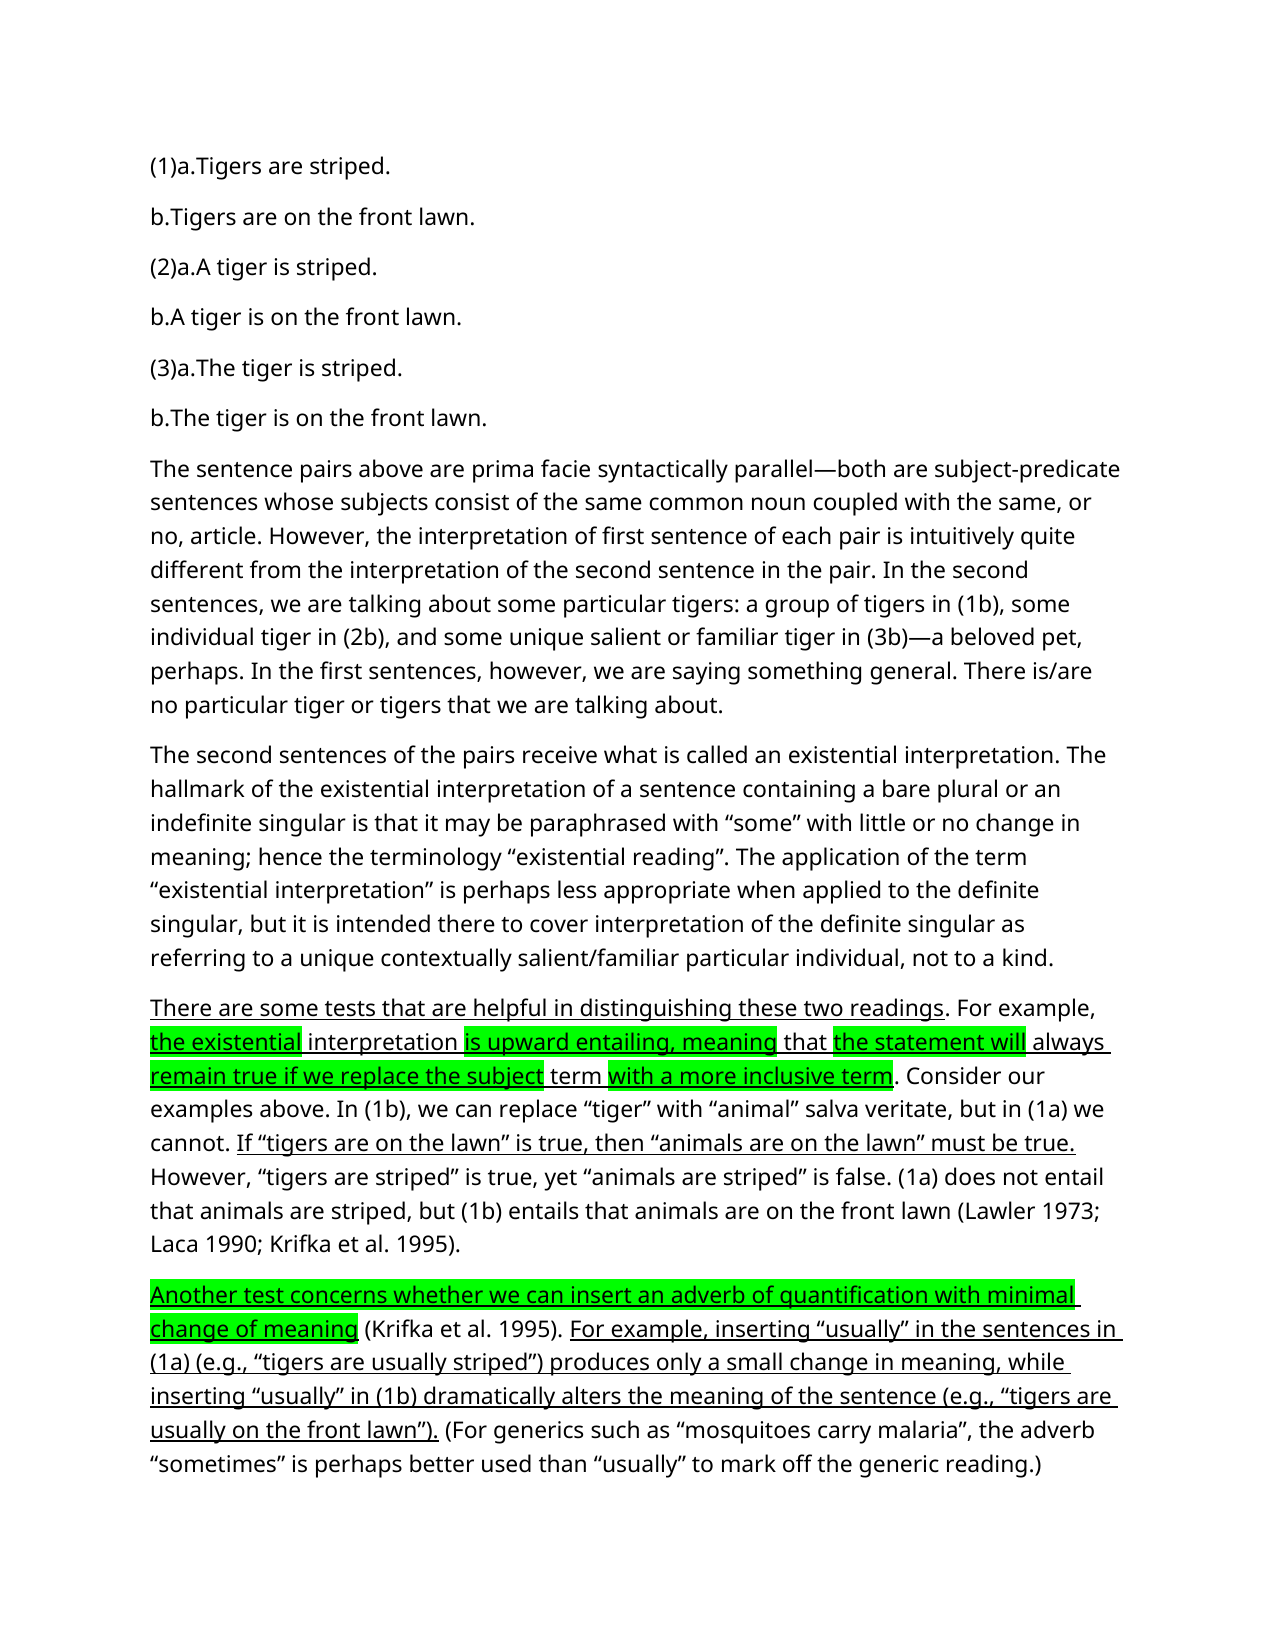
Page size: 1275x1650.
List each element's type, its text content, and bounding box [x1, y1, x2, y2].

text There are some tests that are helpful in distinguishing these two readings. For example, the existential interpretation is upward entailing, meaning that the statement will always remain true if we replace the subject term with a more inclusive term. Consider our examples above. In (1b), we can replace “tiger” with “animal” salva veritate, but in (1a) we cannot. If “tigers are on the lawn” is true, then “animals are on the lawn” must be true. However, “tigers are striped” is true, yet “animals are striped” is false. (1a) does not entail that animals are striped, but (1b) entails that animals are on the front lawn (Lawler 1973; Laca 1990; Krifka et al. 1995). [150, 992, 1125, 1259]
text (3)a.The tiger is striped. [150, 352, 1125, 383]
text Another test concerns whether we can insert an adverb of quantification with minimal change of meaning (Krifka et al. 1995). For example, inserting “usually” in the sentences in (1a) (e.g., “tigers are usually striped”) produces only a small change in meaning, while inserting “usually” in (1b) dramatically alters the meaning of the sentence (e.g., “tigers are usually on the front lawn”). (For generics such as “mosquitoes carry malaria”, the adverb “sometimes” is perhaps better used than “usually” to mark off the generic reading.) [150, 1279, 1125, 1479]
text The sentence pairs above are prima facie syntactically parallel—both are subject-predicate sentences whose subjects consist of the same common noun coupled with the same, or no, article. However, the interpretation of first sentence of each pair is intuitively quite different from the interpretation of the second sentence in the pair. In the second sentences, we are talking about some particular tigers: a group of tigers in (1b), some individual tiger in (2b), and some unique salient or familiar tiger in (3b)—a beloved pet, perhaps. In the first sentences, however, we are saying something general. There is/are no particular tiger or tigers that we are talking about. [150, 452, 1125, 720]
text b.The tiger is on the front lawn. [150, 402, 1125, 433]
text (1)a.Tigers are striped. [150, 150, 1125, 181]
text b.A tiger is on the front lawn. [150, 301, 1125, 332]
text (2)a.A tiger is striped. [150, 251, 1125, 282]
text The second sentences of the pairs receive what is called an existential interpretation. The hallmark of the existential interpretation of a sentence containing a bare plural or an indefinite singular is that it may be paraphrased with “some” with little or no change in meaning; hence the terminology “existential reading”. The application of the term “existential interpretation” is perhaps less appropriate when applied to the definite singular, but it is intended there to cover interpretation of the definite singular as referring to a unique contextually salient/familiar particular individual, not to a kind. [150, 739, 1125, 973]
text b.Tigers are on the front lawn. [150, 200, 1125, 232]
